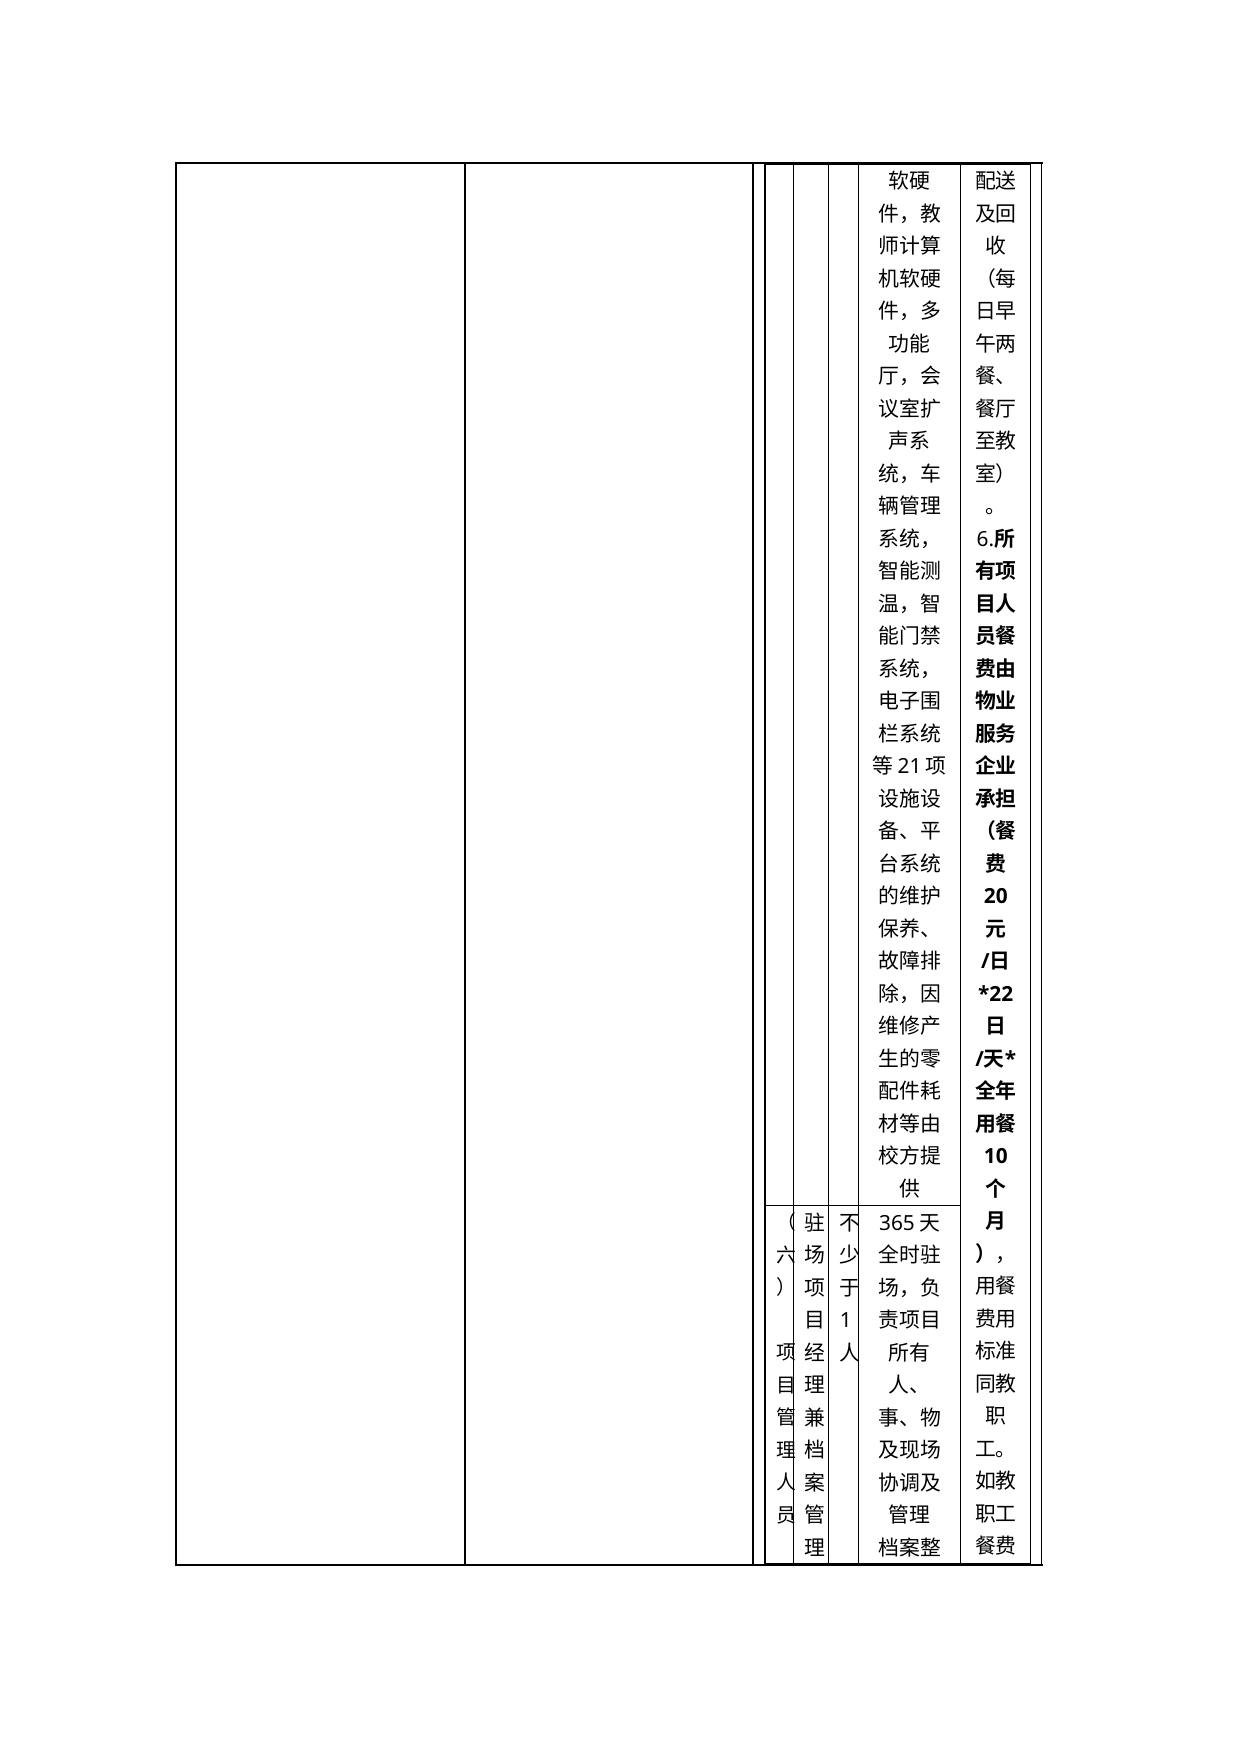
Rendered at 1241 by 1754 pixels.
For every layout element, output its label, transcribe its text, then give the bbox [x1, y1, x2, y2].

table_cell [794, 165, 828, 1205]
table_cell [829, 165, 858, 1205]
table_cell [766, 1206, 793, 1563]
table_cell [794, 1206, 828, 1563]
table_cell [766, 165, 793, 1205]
table_cell 1 [177, 164, 464, 1564]
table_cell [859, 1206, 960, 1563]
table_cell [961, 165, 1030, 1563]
table_cell [466, 164, 752, 1564]
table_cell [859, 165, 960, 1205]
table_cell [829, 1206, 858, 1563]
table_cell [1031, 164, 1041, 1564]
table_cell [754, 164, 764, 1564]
